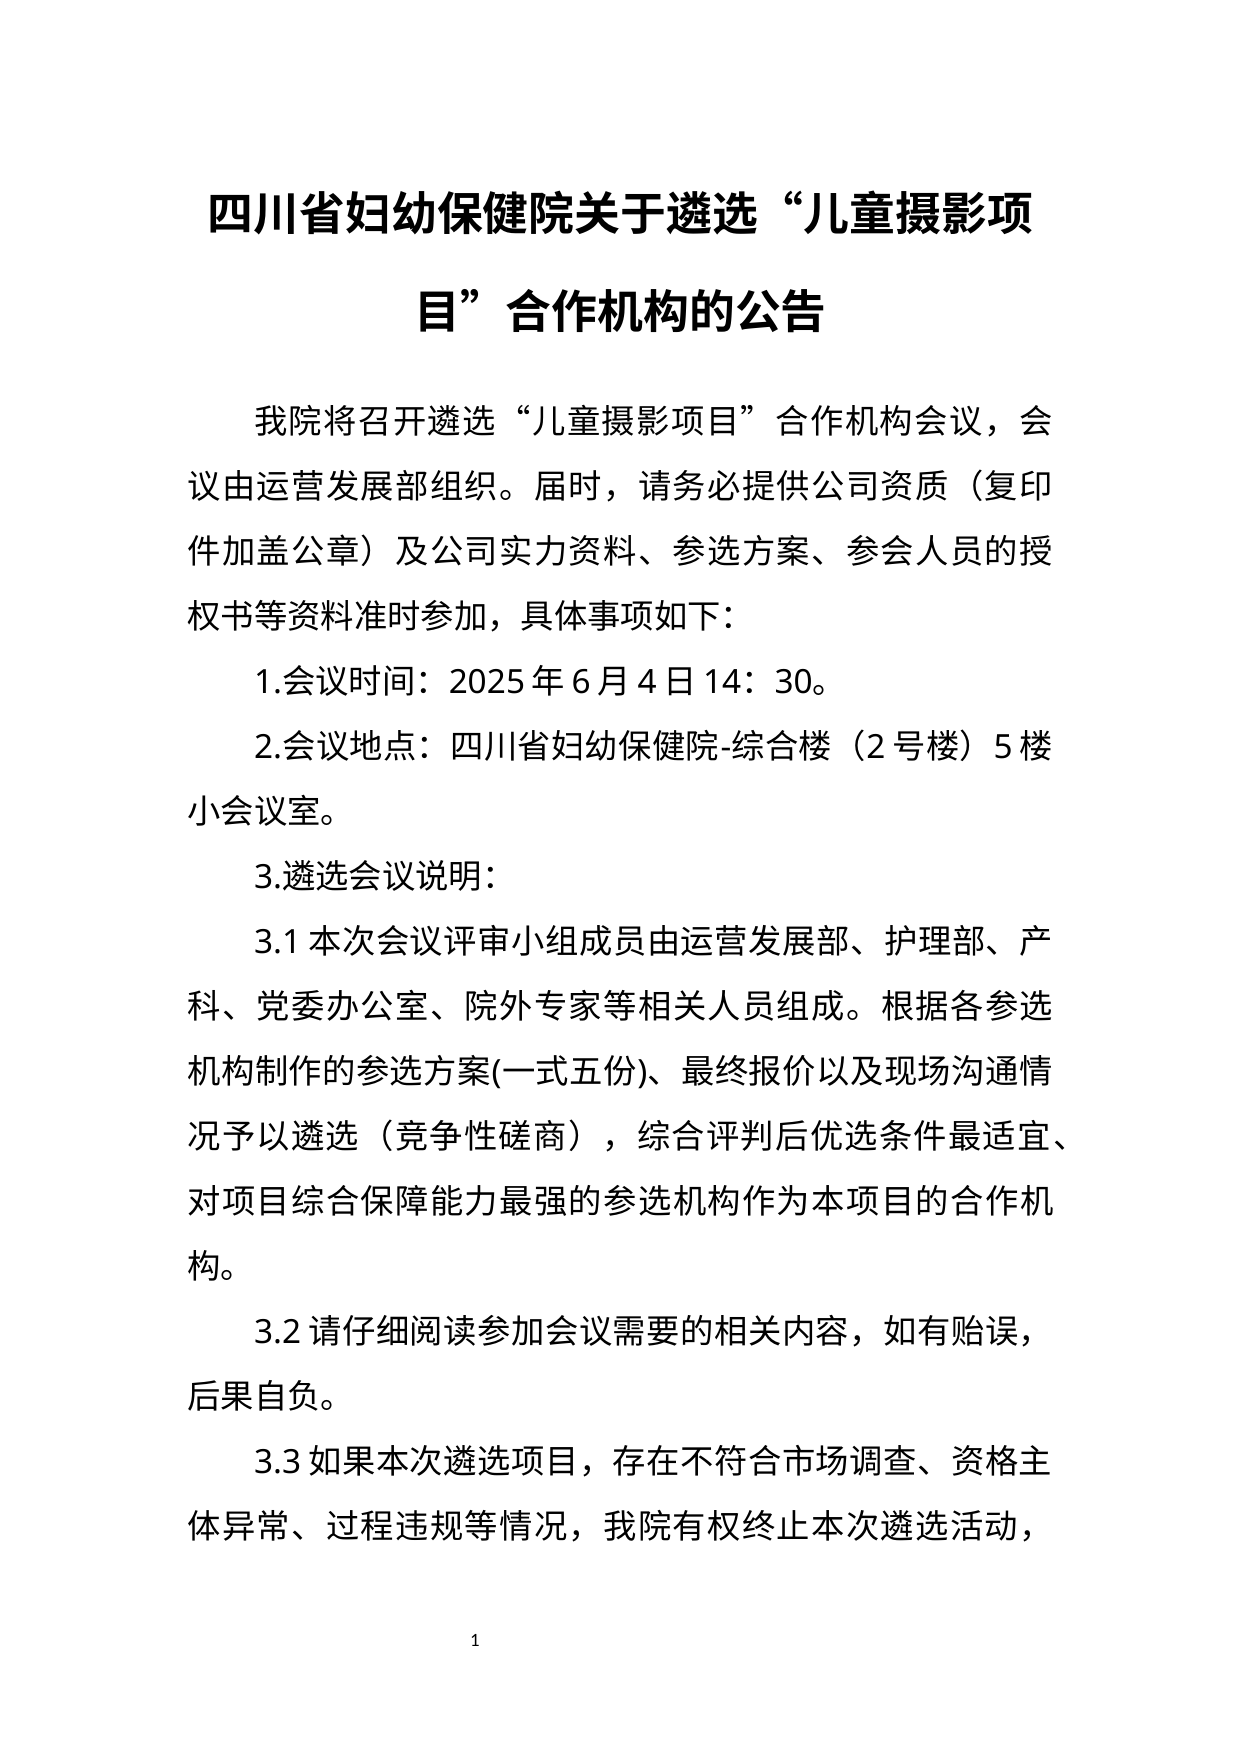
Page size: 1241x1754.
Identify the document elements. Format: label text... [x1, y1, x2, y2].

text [187, 1426, 1053, 1556]
text 我院将召开遴选“儿童摄影项目”合作机构会议，会议由运营发展部组织。届时，请务必提供公司资质（复印件加盖公章）及公司实力资料、参选方案、参会人员的授权书等资料准时参加，具体事项如下： [187, 386, 1053, 646]
text 1.会议时间：2025年6月4日14：30。 [187, 646, 1053, 711]
subtitle 四川省妇幼保健院关于遴选“儿童摄影项目”合作机构的公告 [187, 162, 1053, 357]
text 3.遴选会议说明： [187, 841, 1053, 906]
text 3.1本次会议评审小组成员由运营发展部、护理部、产科、党委办公室、院外专家等相关人员组成。根据各参选机构制作的参选方案(一式五份)、最终报价以及现场沟通情况予以遴选（竞争性磋商），综合评判后优选条件最适宜、对项目综合保障能力最强的参选机构作为本项目的合作机构。 [187, 906, 1053, 1296]
text 2.会议地点：四川省妇幼保健院-综合楼（2号楼）5楼小会议室。 [187, 711, 1053, 841]
text 3.2请仔细阅读参加会议需要的相关内容，如有贻误，后果自负。 [187, 1296, 1053, 1426]
